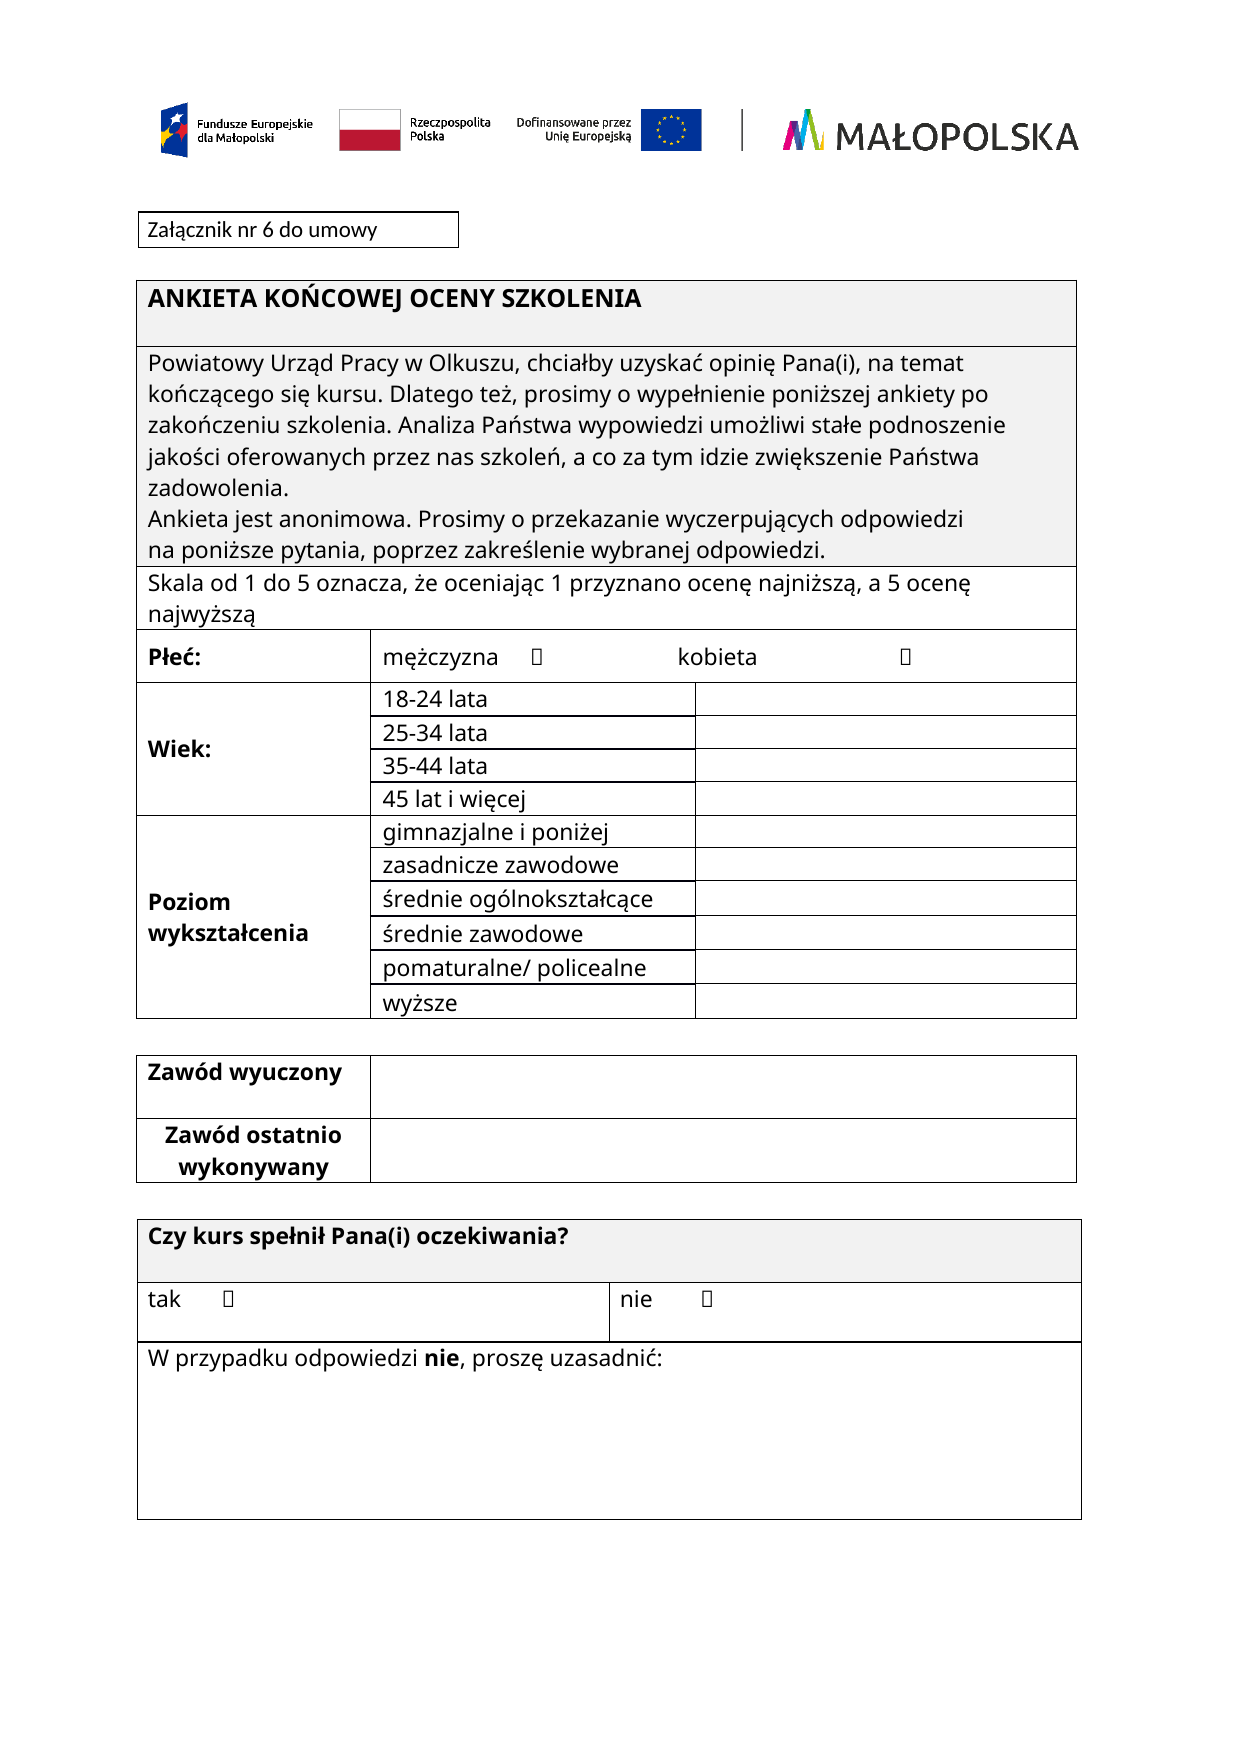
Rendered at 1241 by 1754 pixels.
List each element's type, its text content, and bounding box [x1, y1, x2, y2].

table_cell [696, 683, 1076, 714]
table_cell [696, 848, 1076, 880]
table_header Zawód wyuczony [137, 1056, 370, 1118]
table_cell W przypadku odpowiedzi nie, proszę uzasadnić: [138, 1343, 1081, 1518]
table_cell [696, 950, 1076, 983]
table_cell [696, 816, 1076, 847]
table_cell [696, 881, 1076, 914]
table_cell zasadnicze zawodowe [371, 848, 695, 880]
table_cell [696, 984, 1076, 1018]
table_cell Zawód ostatnio wykonywany [137, 1119, 370, 1182]
table_header [371, 1056, 1076, 1118]
table_cell [696, 749, 1076, 781]
table_cell tak  [138, 1283, 609, 1341]
table_cell Wiek: [137, 683, 370, 814]
table_cell Płeć: [137, 630, 370, 682]
table_header Czy kurs spełnił Pana(i) oczekiwania? [138, 1220, 1081, 1282]
table_cell [696, 782, 1076, 814]
table_cell [696, 916, 1076, 949]
table_cell 35-44 lata [371, 750, 695, 781]
table_cell nie  [610, 1283, 1081, 1341]
table_cell Poziom wykształcenia [137, 816, 370, 1018]
table_cell 25-34 lata [371, 717, 695, 748]
table_cell wyższe [371, 985, 695, 1018]
table_cell średnie ogólnokształcące [371, 882, 695, 914]
table_cell 45 lat i więcej [371, 783, 695, 814]
table_cell gimnazjalne i poniżej [371, 816, 695, 847]
table_cell [371, 1119, 1076, 1182]
table_cell Powiatowy Urząd Pracy w Olkuszu, chciałby uzyskać opinię Pana(i), na temat kończącego się kursu. Dlatego też, prosimy o wypełnienie poniższej ankiety po zakończeniu szkolenia. Analiza Państwa wypowiedzi umożliwi stałe podnoszenie jakości oferowanych przez nas szkoleń, a co za tym idzie zwiększenie Państwa zadowolenia. Ankieta jest anonimowa. Prosimy o przekazanie wyczerpujących odpowiedzi na poniższe pytania, poprzez zakreślenie wybranej odpowiedzi. [137, 347, 1076, 566]
table_cell mężczyzna  kobieta  [371, 630, 1076, 682]
table_cell [696, 716, 1076, 748]
table_cell 18-24 lata [371, 683, 695, 714]
table_cell Skala od 1 do 5 oznacza, że oceniając 1 przyznano ocenę najniższą, a 5 ocenę najwyższą [137, 567, 1076, 629]
table_header ANKIETA KOŃCOWEJ OCENY SZKOLENIA [137, 281, 1076, 346]
picture [147, 88, 1093, 171]
table_cell średnie zawodowe [371, 917, 695, 949]
table_cell pomaturalne/ policealne [371, 951, 695, 983]
